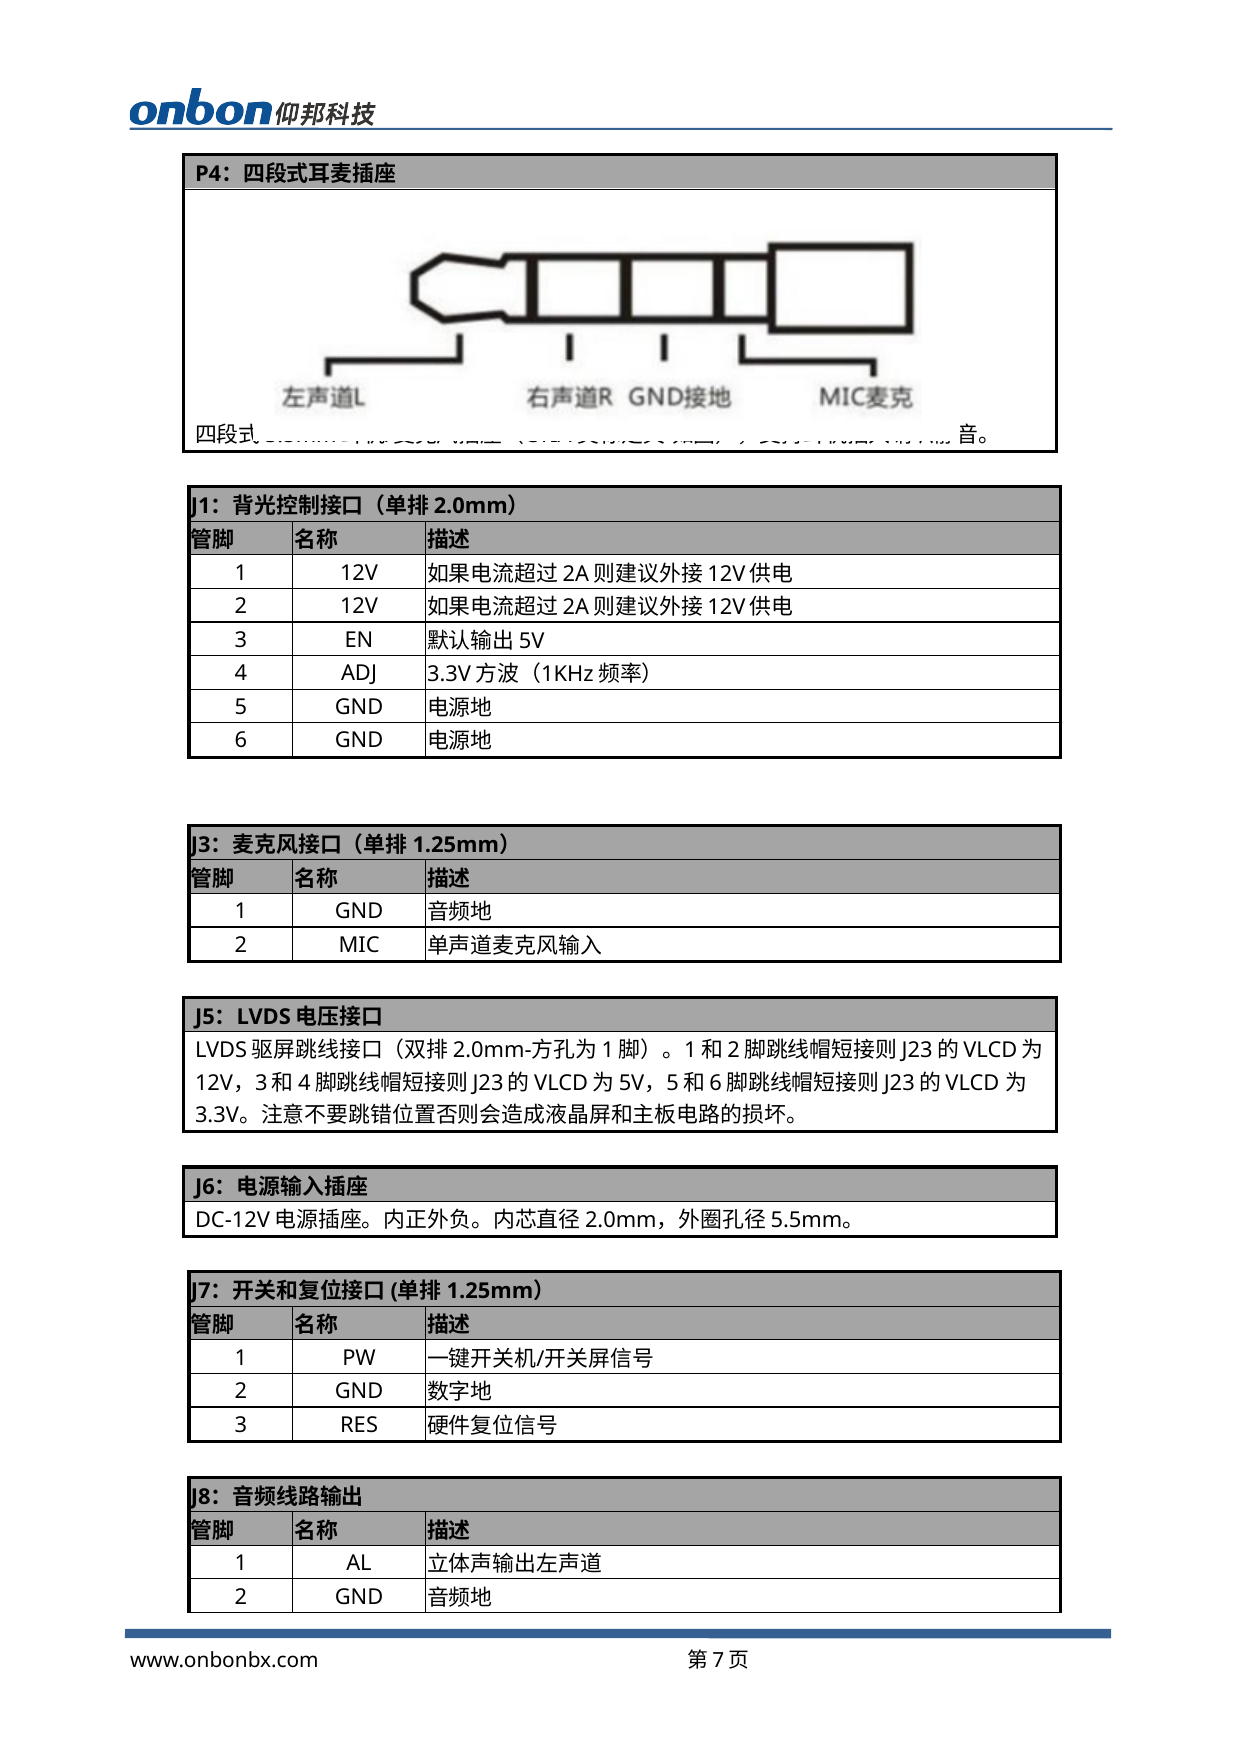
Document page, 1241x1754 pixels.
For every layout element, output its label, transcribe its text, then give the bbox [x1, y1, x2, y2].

table_cell 2 [191, 1374, 292, 1406]
table_cell 6 [191, 723, 292, 756]
table_cell 1 [191, 1340, 292, 1373]
table_cell 1 [191, 894, 292, 926]
table_cell 描述 [426, 860, 1059, 893]
table_cell 管脚 [191, 860, 292, 893]
table_cell 2 [191, 928, 292, 960]
table_cell RES [293, 1408, 425, 1440]
table_cell 描述 [426, 522, 1059, 554]
table_cell 一键开关机/开关屏信号 [426, 1340, 1059, 1373]
table_cell 5 [191, 690, 292, 722]
table_cell 名称 [293, 860, 425, 893]
table_cell EN [293, 623, 425, 655]
table_cell 管脚 [191, 1512, 292, 1545]
table_cell 描述 [426, 1512, 1059, 1545]
table_cell GND [293, 894, 425, 926]
table_cell 描述 [426, 1307, 1059, 1339]
table_cell DC-12V电源插座。内正外负。内芯直径2.0mm，外圈孔径5.5mm。 [185, 1202, 1055, 1234]
table_cell GND [293, 690, 425, 722]
table_cell 3 [191, 1408, 292, 1440]
table_cell GND [293, 1374, 425, 1406]
table_cell 电源地 [426, 690, 1059, 722]
table_header J8：音频线路输出 [191, 1479, 1059, 1511]
table_cell 管脚 [191, 522, 292, 554]
table_cell ADJ [293, 656, 425, 688]
table_cell 硬件复位信号 [426, 1408, 1059, 1440]
table_header J3：麦克风接口（单排 1.25mm） [191, 827, 1059, 859]
table_cell GND [293, 723, 425, 756]
table_cell 3 [191, 623, 292, 655]
picture [129, 88, 376, 126]
table_cell LVDS驱屏跳线接口（双排2.0mm-方孔为1脚）。1和2脚跳线帽短接则J23的VLCD为12V，3和4脚跳线帽短接则J23的VLCD为5V，5和6脚跳线帽短接则J23的VLCD 为3.3V。注意不要跳错位置否则会造成液晶屏和主板电路的损坏。 [185, 1032, 1055, 1130]
table_cell MIC [293, 928, 425, 960]
table_cell 音频地 [426, 894, 1059, 926]
table_cell 3.3V方波（1KHz频率） [426, 656, 1059, 688]
table_cell 名称 [293, 522, 425, 554]
table_cell 4 [191, 656, 292, 688]
table_cell 单声道麦克风输入 [426, 928, 1059, 960]
table_cell 名称 [293, 1512, 425, 1545]
table_cell 电源地 [426, 723, 1059, 756]
table_cell 12V [293, 589, 425, 621]
table_cell 12V [293, 555, 425, 588]
table_cell 如果电流超过2A则建议外接12V供电 [426, 555, 1059, 588]
table_cell 2 [191, 589, 292, 621]
table_cell 立体声输出左声道 [426, 1546, 1059, 1578]
table_cell 音频地 [426, 1579, 1059, 1612]
table_cell 四段式3.5mm耳机/麦克风插座（CTIA 美标定义-如图），支持耳机插入喇叭静音。 [185, 190, 1055, 449]
table_cell GND [293, 1579, 425, 1612]
table_header P4：四段式耳麦插座 [185, 156, 1055, 188]
table_cell 默认输出5V [426, 623, 1059, 655]
table_cell 管脚 [191, 1307, 292, 1339]
table_cell 如果电流超过2A则建议外接12V供电 [426, 589, 1059, 621]
table_cell 1 [191, 555, 292, 588]
table_header J7：开关和复位接口 (单排 1.25mm） [191, 1273, 1059, 1306]
table_cell AL [293, 1546, 425, 1578]
table_cell 1 [191, 1546, 292, 1578]
table_cell 2 [191, 1579, 292, 1612]
table_cell 名称 [293, 1307, 425, 1339]
table_cell PW [293, 1340, 425, 1373]
table_cell 数字地 [426, 1374, 1059, 1406]
table_header J1：背光控制接口（单排2.0mm） [191, 488, 1059, 521]
picture [253, 214, 961, 441]
table_header J6：电源输入插座 [185, 1169, 1055, 1201]
table_header J5：LVDS电压接口 [185, 999, 1055, 1031]
